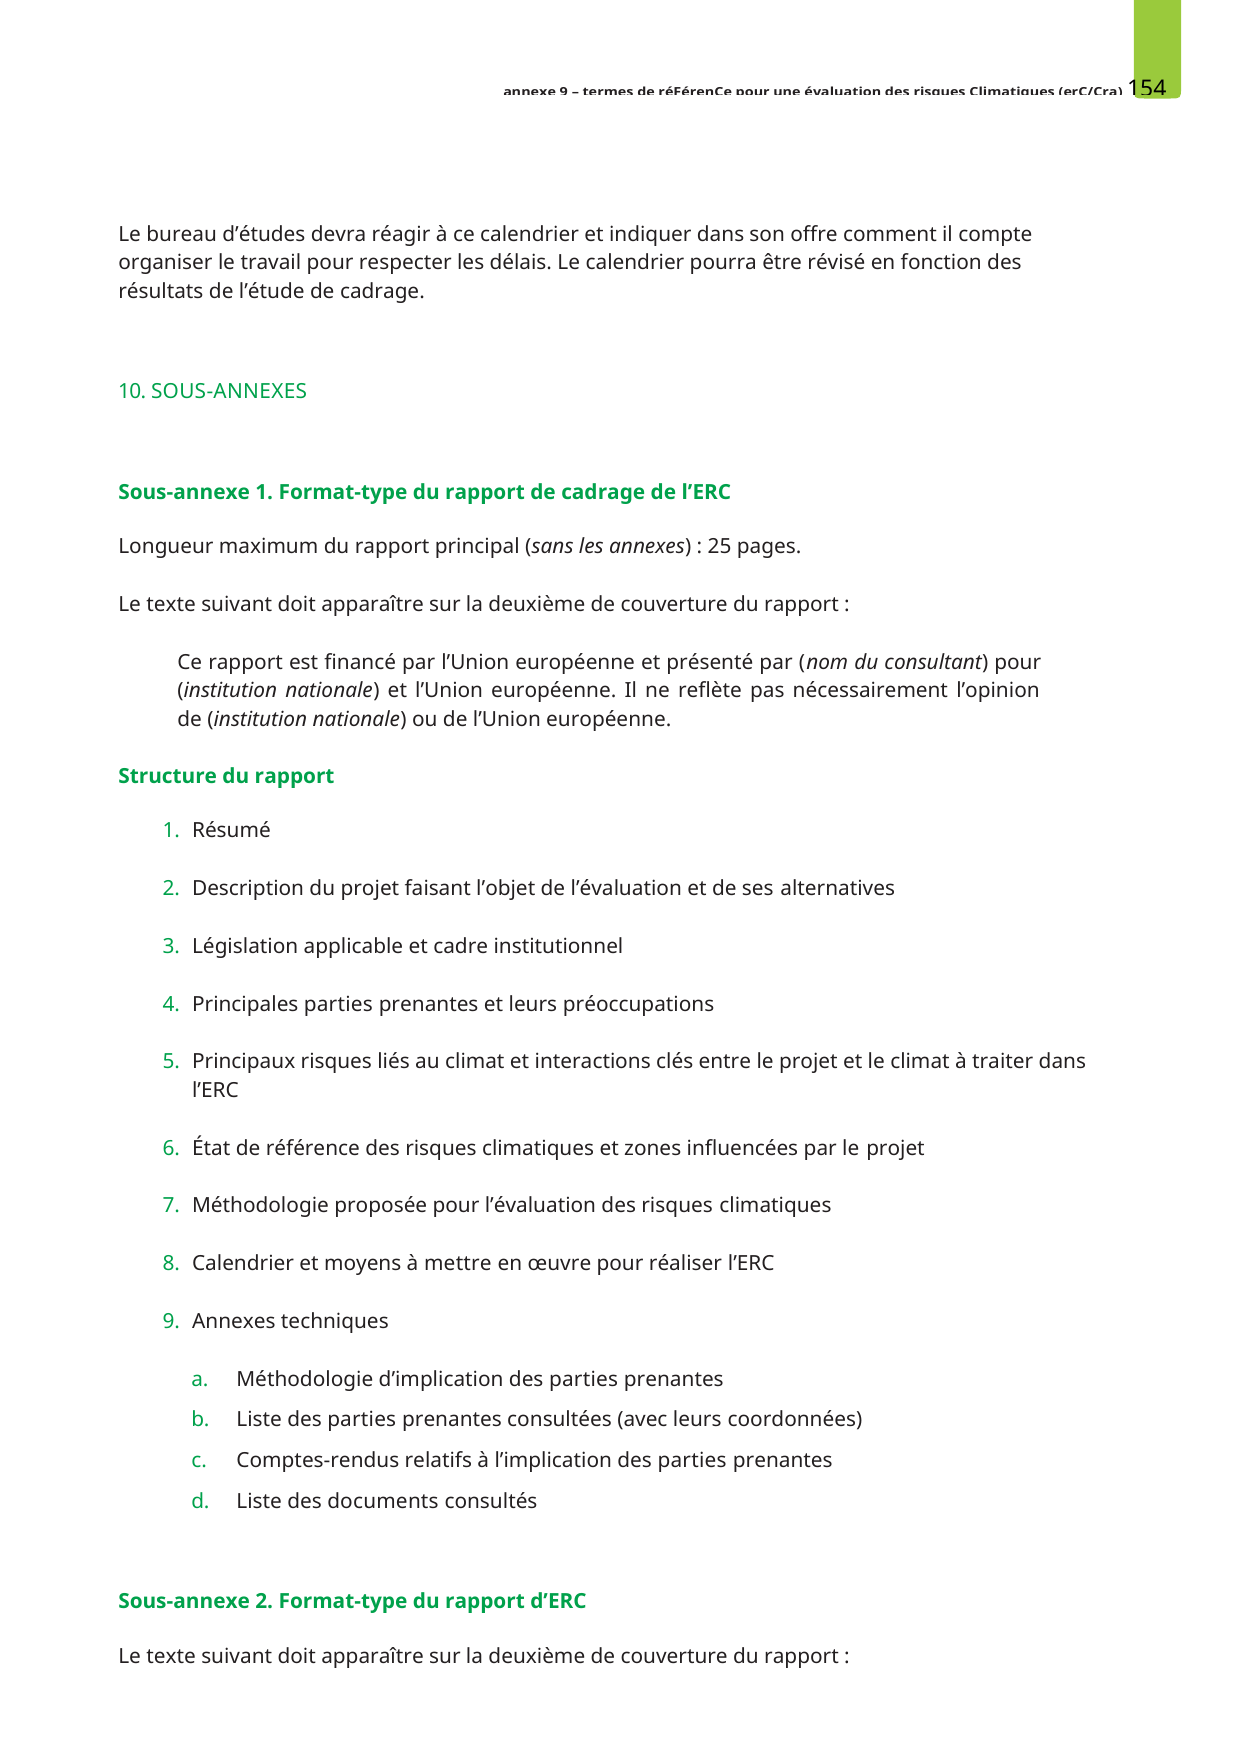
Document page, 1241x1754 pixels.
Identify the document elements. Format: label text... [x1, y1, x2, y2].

list Principaux risques liés au climat et interactions clés entre le projet et le climat à traiter dans l’ERC [162, 1047, 1136, 1103]
list Principales parties prenantes et leurs préoccupations [162, 989, 1136, 1017]
list Liste des documents consultés [191, 1486, 1136, 1514]
list Annexes techniques [162, 1306, 1136, 1334]
text Le bureau d’études devra réagir à ce calendrier et indiquer dans son offre comment il compte organiser le travail pour respecter les délais. Le calendrier pourra être révisé en fonction des résultats de l’étude de cadrage. [118, 219, 1093, 304]
subtitle Sous-annexe 2. Format-type du rapport d’ERC [118, 1587, 1136, 1615]
list Législation applicable et cadre institutionnel [162, 931, 1136, 959]
list Description du projet faisant l’objet de l’évaluation et de ses alternatives [162, 873, 1136, 902]
list Méthodologie d’implication des parties prenantes [191, 1364, 1136, 1392]
subtitle Structure du rapport [118, 761, 1136, 790]
list État de référence des risques climatiques et zones influencées par le projet [162, 1133, 1136, 1161]
list SOUS-ANNEXES [118, 377, 1136, 405]
text Longueur maximum du rapport principal (sans les annexes) : 25 pages. [118, 531, 1136, 560]
text Le texte suivant doit apparaître sur la deuxième de couverture du rapport : [118, 1641, 1136, 1669]
text Le texte suivant doit apparaître sur la deuxième de couverture du rapport : [118, 589, 1136, 618]
list Comptes-rendus relatifs à l’implication des parties prenantes [191, 1445, 1136, 1473]
text Ce rapport est financé par l’Union européenne et présenté par (nom du consultant) pour (institution nationale) et l’Union européenne. Il ne reflète pas nécessairement l’opinion de (institution nationale) ou de l’Union européenne. [177, 647, 1041, 733]
text Sous-annexe 1. Format-type du rapport de cadrage de l’ERC [118, 477, 1136, 506]
list Résumé [162, 816, 1136, 844]
list Liste des parties prenantes consultées (avec leurs coordonnées) [191, 1404, 1136, 1433]
list Calendrier et moyens à mettre en œuvre pour réaliser l’ERC [162, 1248, 1136, 1277]
list Méthodologie proposée pour l’évaluation des risques climatiques [162, 1191, 1136, 1219]
